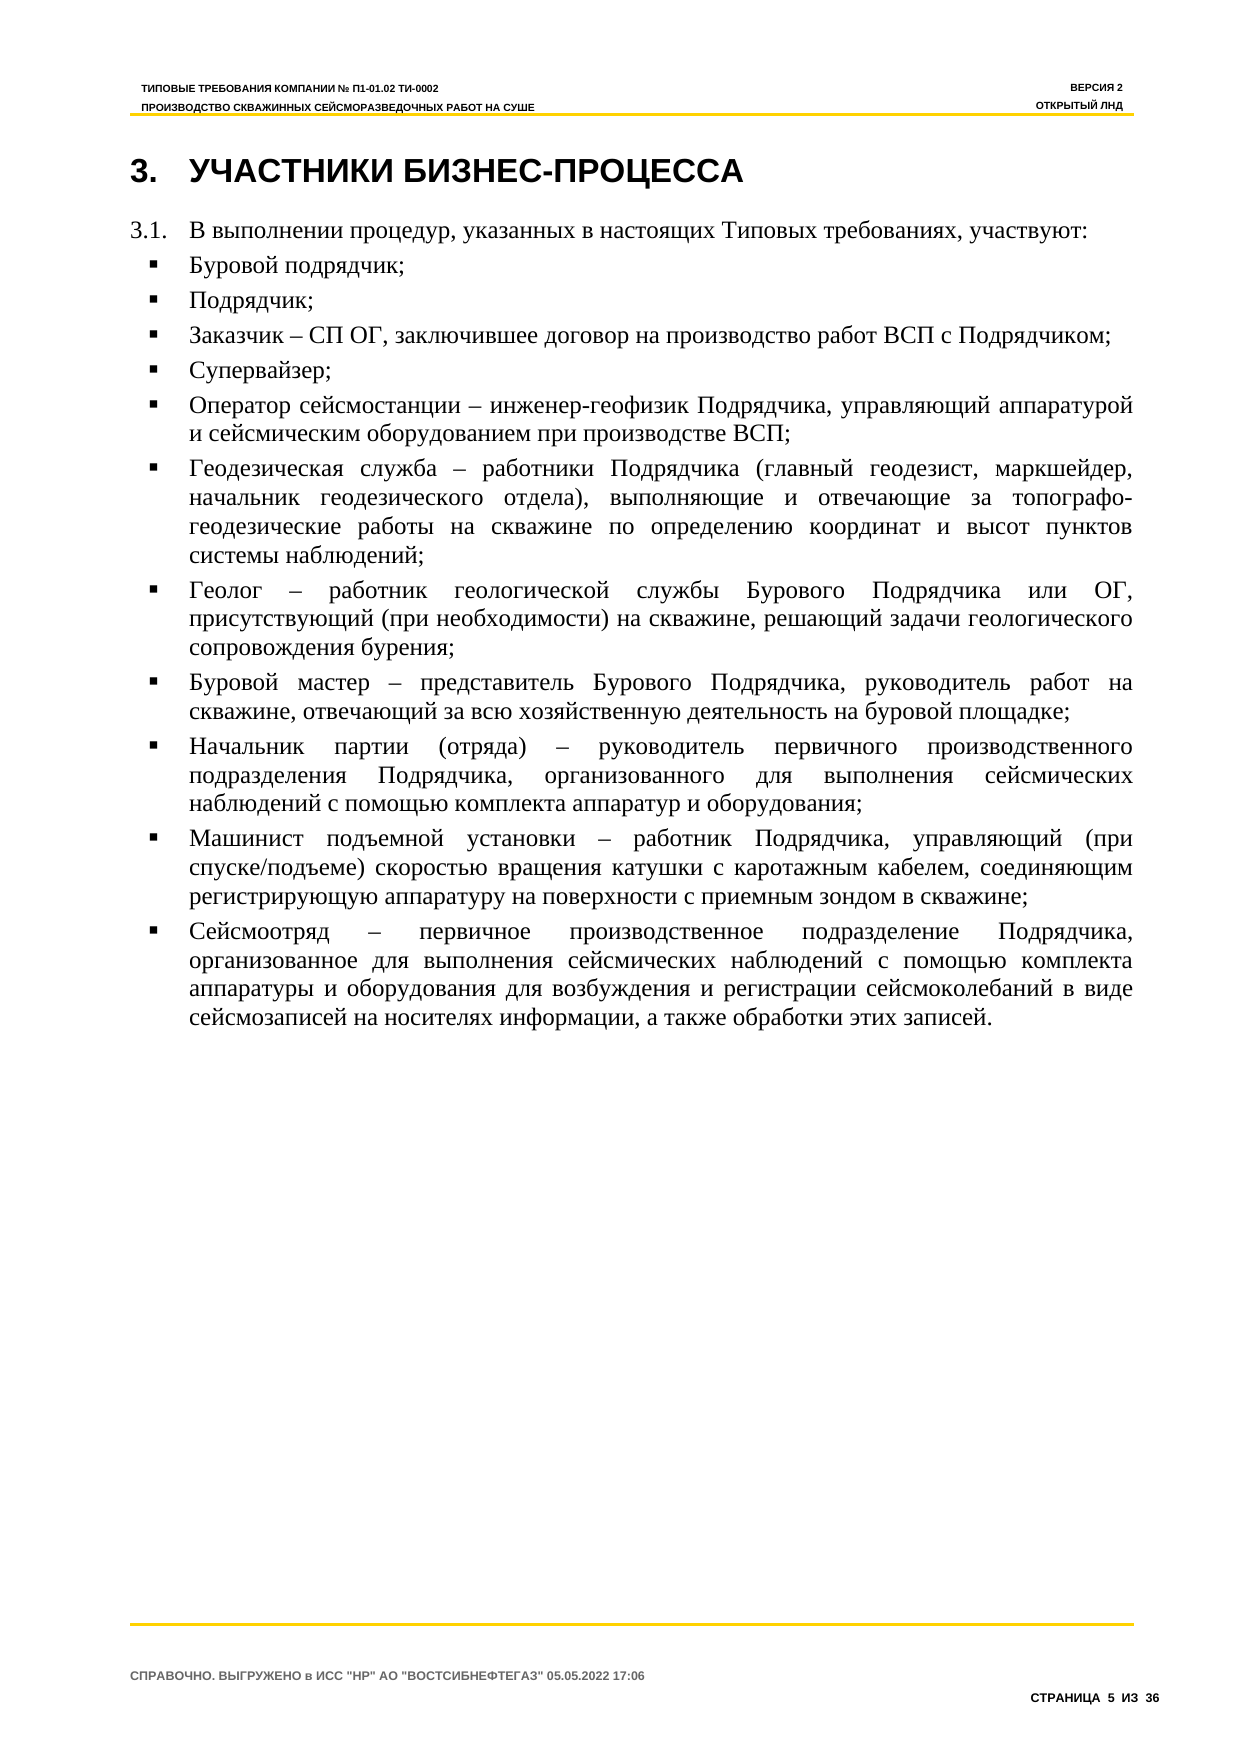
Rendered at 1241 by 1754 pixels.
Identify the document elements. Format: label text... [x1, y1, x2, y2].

list Сейсмоотряд – первичное производственное подразделение Подрядчика, организованное для выполнения сейсмических наблюдений с помощью комплекта аппаратуры и оборудования для возбуждения и регистрации сейсмоколебаний в виде сейсмозаписей на носителях информации, а также обработки этих записей. [148, 916, 1134, 1031]
list Подрядчик; [148, 285, 1134, 313]
list Машинист подъемной установки – работник Подрядчика, управляющий (при спуске/подъеме) скоростью вращения катушки с каротажным кабелем, соединяющим регистрирующую аппаратуру на поверхности с приемным зондом в скважине; [148, 823, 1134, 910]
list Буровой подрядчик; [148, 250, 1134, 278]
list В выполнении процедур, указанных в настоящих Типовых требованиях, участвуют: [130, 215, 1134, 243]
list Буровой мастер – представитель Бурового Подрядчика, руководитель работ на скважине, отвечающий за всю хозяйственную деятельность на буровой площадке; [148, 667, 1134, 725]
list Супервайзер; [148, 355, 1134, 383]
list Геолог – работник геологической службы Бурового Подрядчика или ОГ, присутствующий (при необходимости) на скважине, решающий задачи геологического сопровождения бурения; [148, 575, 1134, 661]
list Оператор сейсмостанции – инженер-геофизик Подрядчика, управляющий аппаратурой и сейсмическим оборудованием при производстве ВСП; [148, 390, 1134, 447]
list Заказчик – СП ОГ, заключившее договор на производство работ ВСП с Подрядчиком; [148, 320, 1134, 348]
list Начальник партии (отряда) – руководитель первичного производственного подразделения Подрядчика, организованного для выполнения сейсмических наблюдений с помощью комплекта аппаратур и оборудования; [148, 731, 1134, 817]
list Геодезическая служба – работники Подрядчика (главный геодезист, маркшейдер, начальник геодезического отдела), выполняющие и отвечающие за топографо-геодезические работы на скважине по определению координат и высот пунктов системы наблюдений; [148, 453, 1134, 568]
subtitle УЧАСТНИКИ БИЗНЕС-ПРОЦЕССА [130, 151, 1134, 190]
